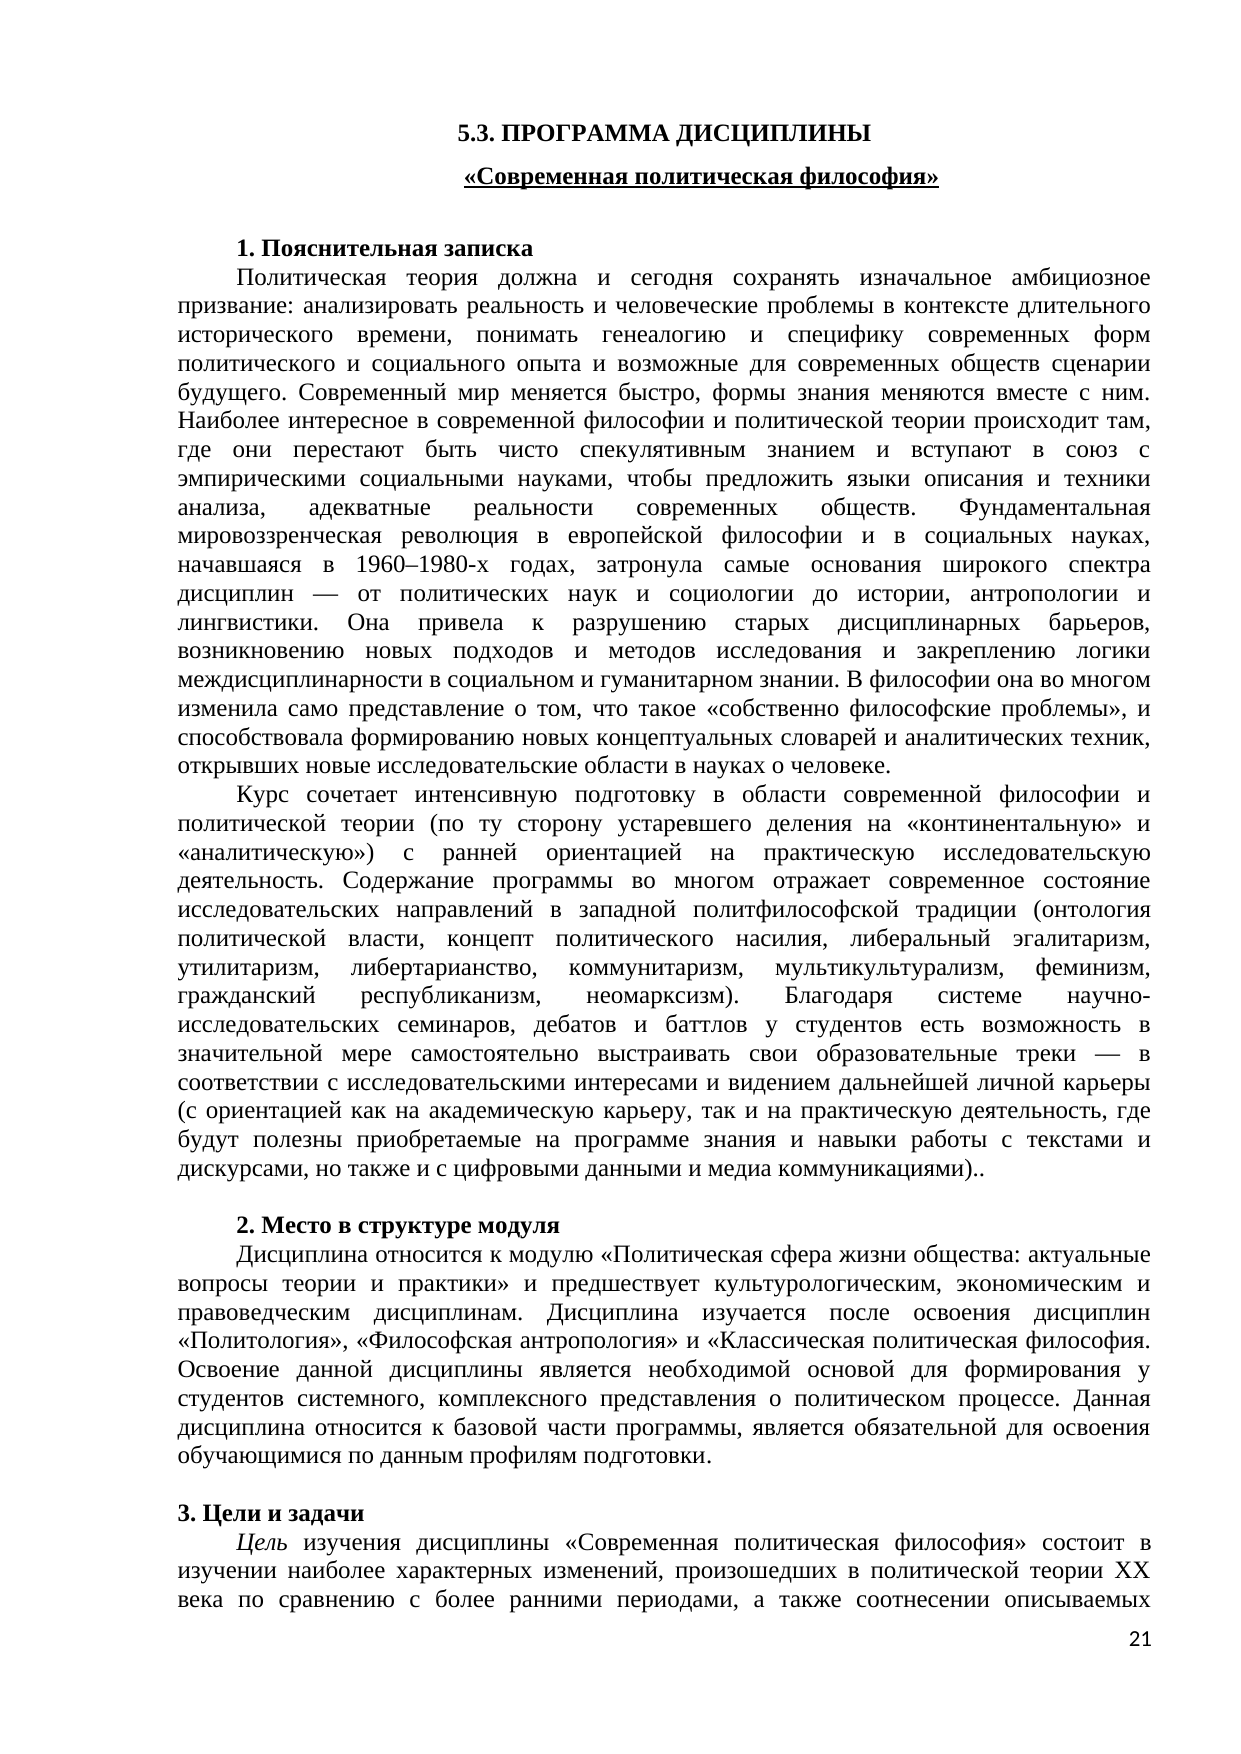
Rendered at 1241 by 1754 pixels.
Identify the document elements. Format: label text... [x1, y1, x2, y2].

text Курс сочетает интенсивную подготовку в области современной философии и политической теории (по ту сторону устаревшего деления на «континентальную» и «аналитическую») с ранней ориентацией на практическую исследовательскую деятельность. Содержание программы во многом отражает современное состояние исследовательских направлений в западной политфилософской традиции (онтология политической власти, концепт политического насилия, либеральный эгалитаризм, утилитаризм, либертарианство, коммунитаризм, мультикультурализм, феминизм, гражданский республиканизм, неомарксизм). Благодаря системе научно-исследовательских семинаров, дебатов и баттлов у студентов есть возможность в значительной мере самостоятельно выстраивать свои образовательные треки — в соответствии с исследовательскими интересами и видением дальнейшей личной карьеры (с ориентацией как на академическую карьеру, так и на практическую деятельность, где будут полезны приобретаемые на программе знания и навыки работы с текстами и дискурсами, но также и с цифровыми данными и медиа коммуникациями).. [177, 779, 1152, 1182]
text «Современная политическая философия» [177, 161, 1152, 190]
text 1. Пояснительная записка [177, 233, 1152, 262]
text 2. Место в структуре модуля [177, 1211, 1152, 1239]
text 5.3. ПРОГРАММА ДИСЦИПЛИНЫ [177, 118, 1152, 147]
text 3. Цели и задачи [177, 1498, 1152, 1527]
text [177, 1527, 1152, 1613]
text Дисциплина относится к модулю «Политическая сфера жизни общества: актуальные вопросы теории и практики» и предшествует культурологическим, экономическим и правоведческим дисциплинам. Дисциплина изучается после освоения дисциплин «Политология», «Философская антропология» и «Классическая политическая философия. Освоение данной дисциплины является необходимой основой для формирования у студентов системного, комплексного представления о политическом процессе. Данная дисциплина относится к базовой части программы, является обязательной для освоения обучающимися по данным профилям подготовки. [177, 1239, 1152, 1469]
text Политическая теория должна и сегодня сохранять изначальное амбициозное призвание: анализировать реальность и человеческие проблемы в контексте длительного исторического времени, понимать генеалогию и специфику современных форм политического и социального опыта и возможные для современных обществ сценарии будущего. Современный мир меняется быстро, формы знания меняются вместе с ним. Наиболее интересное в современной философии и политической теории происходит там, где они перестают быть чисто спекулятивным знанием и вступают в союз с эмпирическими социальными науками, чтобы предложить языки описания и техники анализа, адекватные реальности современных обществ. Фундаментальная мировоззренческая революция в европейской философии и в социальных науках, начавшаяся в 1960–1980-х годах, затронула самые основания широкого спектра дисциплин — от политических наук и социологии до истории, антропологии и лингвистики. Она привела к разрушению старых дисциплинарных барьеров, возникновению новых подходов и методов исследования и закреплению логики междисциплинарности в социальном и гуманитарном знании. В философии она во многом изменила само представление о том, что такое «собственно философские проблемы», и способствовала формированию новых концептуальных словарей и аналитических техник, открывших новые исследовательские области в науках о человеке. [177, 262, 1152, 779]
